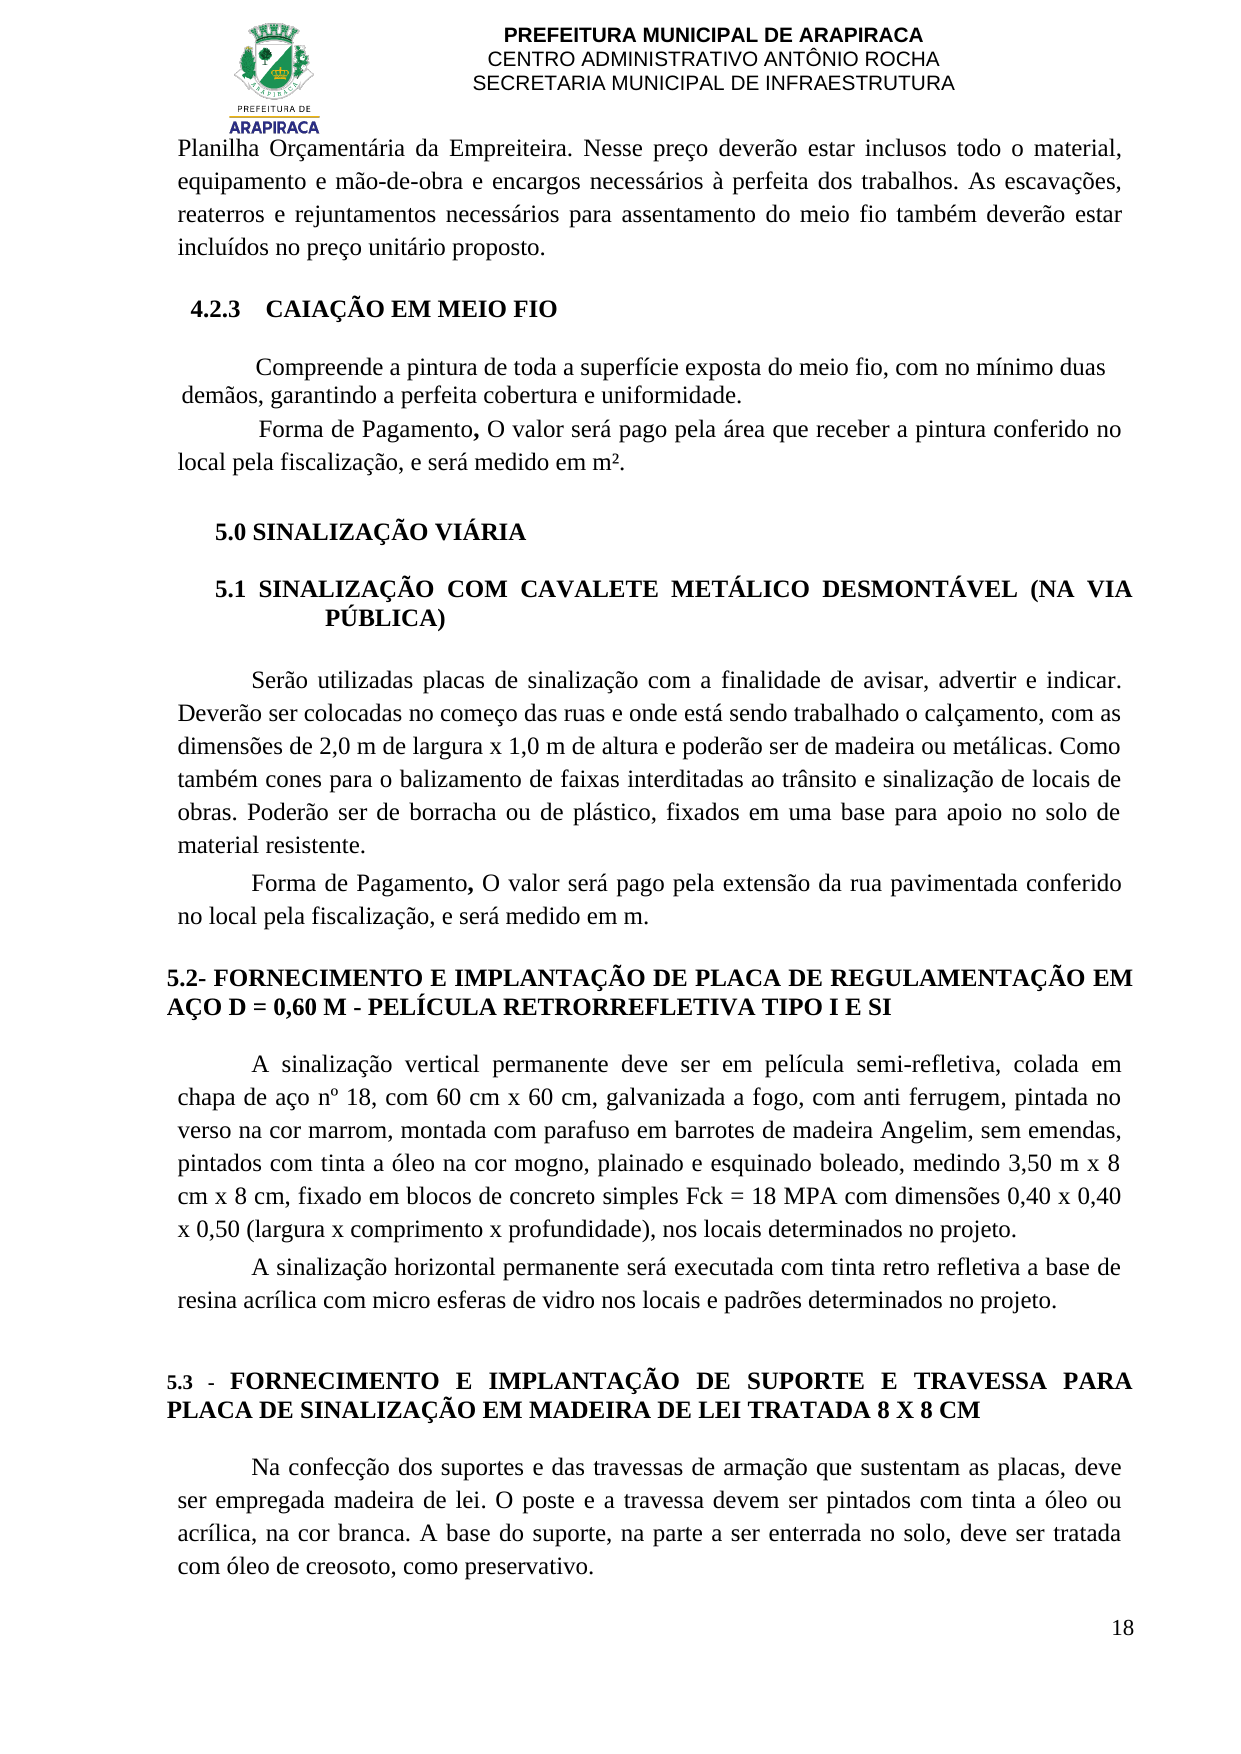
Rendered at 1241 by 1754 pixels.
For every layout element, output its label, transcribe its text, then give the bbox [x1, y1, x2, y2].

text Forma de Pagamento, O valor será pago pela extensão da rua pavimentada conferido no local pela fiscalização, e será medido em m. [177, 868, 1122, 930]
text 5.3 - FORNECIMENTO E IMPLANTAÇÃO DE SUPORTE E TRAVESSA PARA PLACA DE SINALIZAÇÃO EM MADEIRA DE LEI TRATADA 8 X 8 CM [167, 1366, 1134, 1423]
text Serão utilizadas placas de sinalização com a finalidade de avisar, advertir e indicar. Deverão ser colocadas no começo das ruas e onde está sendo trabalhado o calçamento, com as dimensões de 2,0 m de largura x 1,0 m de altura e poderão ser de madeira ou metálicas. Como também cones para o balizamento de faixas interditadas ao trânsito e sinalização de locais de obras. Poderão ser de borracha ou de plástico, fixados em uma base para apoio no solo de material resistente. [177, 665, 1122, 859]
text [177, 133, 1123, 261]
subtitle CAIAÇÃO EM MEIO FIO [190, 294, 1134, 323]
picture [209, 6, 335, 133]
subtitle Compreende a pintura de toda a superfície exposta do meio fio, com no mínimo duas demãos, garantindo a perfeita cobertura e uniformidade. [181, 352, 1134, 409]
text Na confecção dos suportes e das travessas de armação que sustentam as placas, deve ser empregada madeira de lei. O poste e a travessa devem ser pintados com tinta a óleo ou acrílica, na cor branca. A base do suporte, na parte a ser enterrada no solo, deve ser tratada com óleo de creosoto, como preservativo. [177, 1452, 1122, 1580]
text 5.2- FORNECIMENTO E IMPLANTAÇÃO DE PLACA DE REGULAMENTAÇÃO EM AÇO D = 0,60 M - PELÍCULA RETRORREFLETIVA TIPO I E SI [167, 963, 1134, 1020]
text A sinalização horizontal permanente será executada com tinta retro refletiva a base de resina acrílica com micro esferas de vidro nos locais e padrões determinados no projeto. [177, 1252, 1122, 1313]
text Forma de Pagamento, O valor será pago pela área que receber a pintura conferido no local pela fiscalização, e será medido em m². [177, 414, 1122, 476]
subtitle 5.1 SINALIZAÇÃO COM CAVALETE METÁLICO DESMONTÁVEL (NA VIA PÚBLICA) [215, 574, 1134, 632]
text A sinalização vertical permanente deve ser em película semi-refletiva, colada em chapa de aço nº 18, com 60 cm x 60 cm, galvanizada a fogo, com anti ferrugem, pintada no verso na cor marrom, montada com parafuso em barrotes de madeira Angelim, sem emendas, pintados com tinta a óleo na cor mogno, plainado e esquinado boleado, medindo 3,50 m x 8 cm x 8 cm, fixado em blocos de concreto simples Fck = 18 MPA com dimensões 0,40 x 0,40 x 0,50 (largura x comprimento x profundidade), nos locais determinados no projeto. [177, 1049, 1122, 1243]
subtitle SINALIZAÇÃO VIÁRIA [215, 517, 1134, 546]
